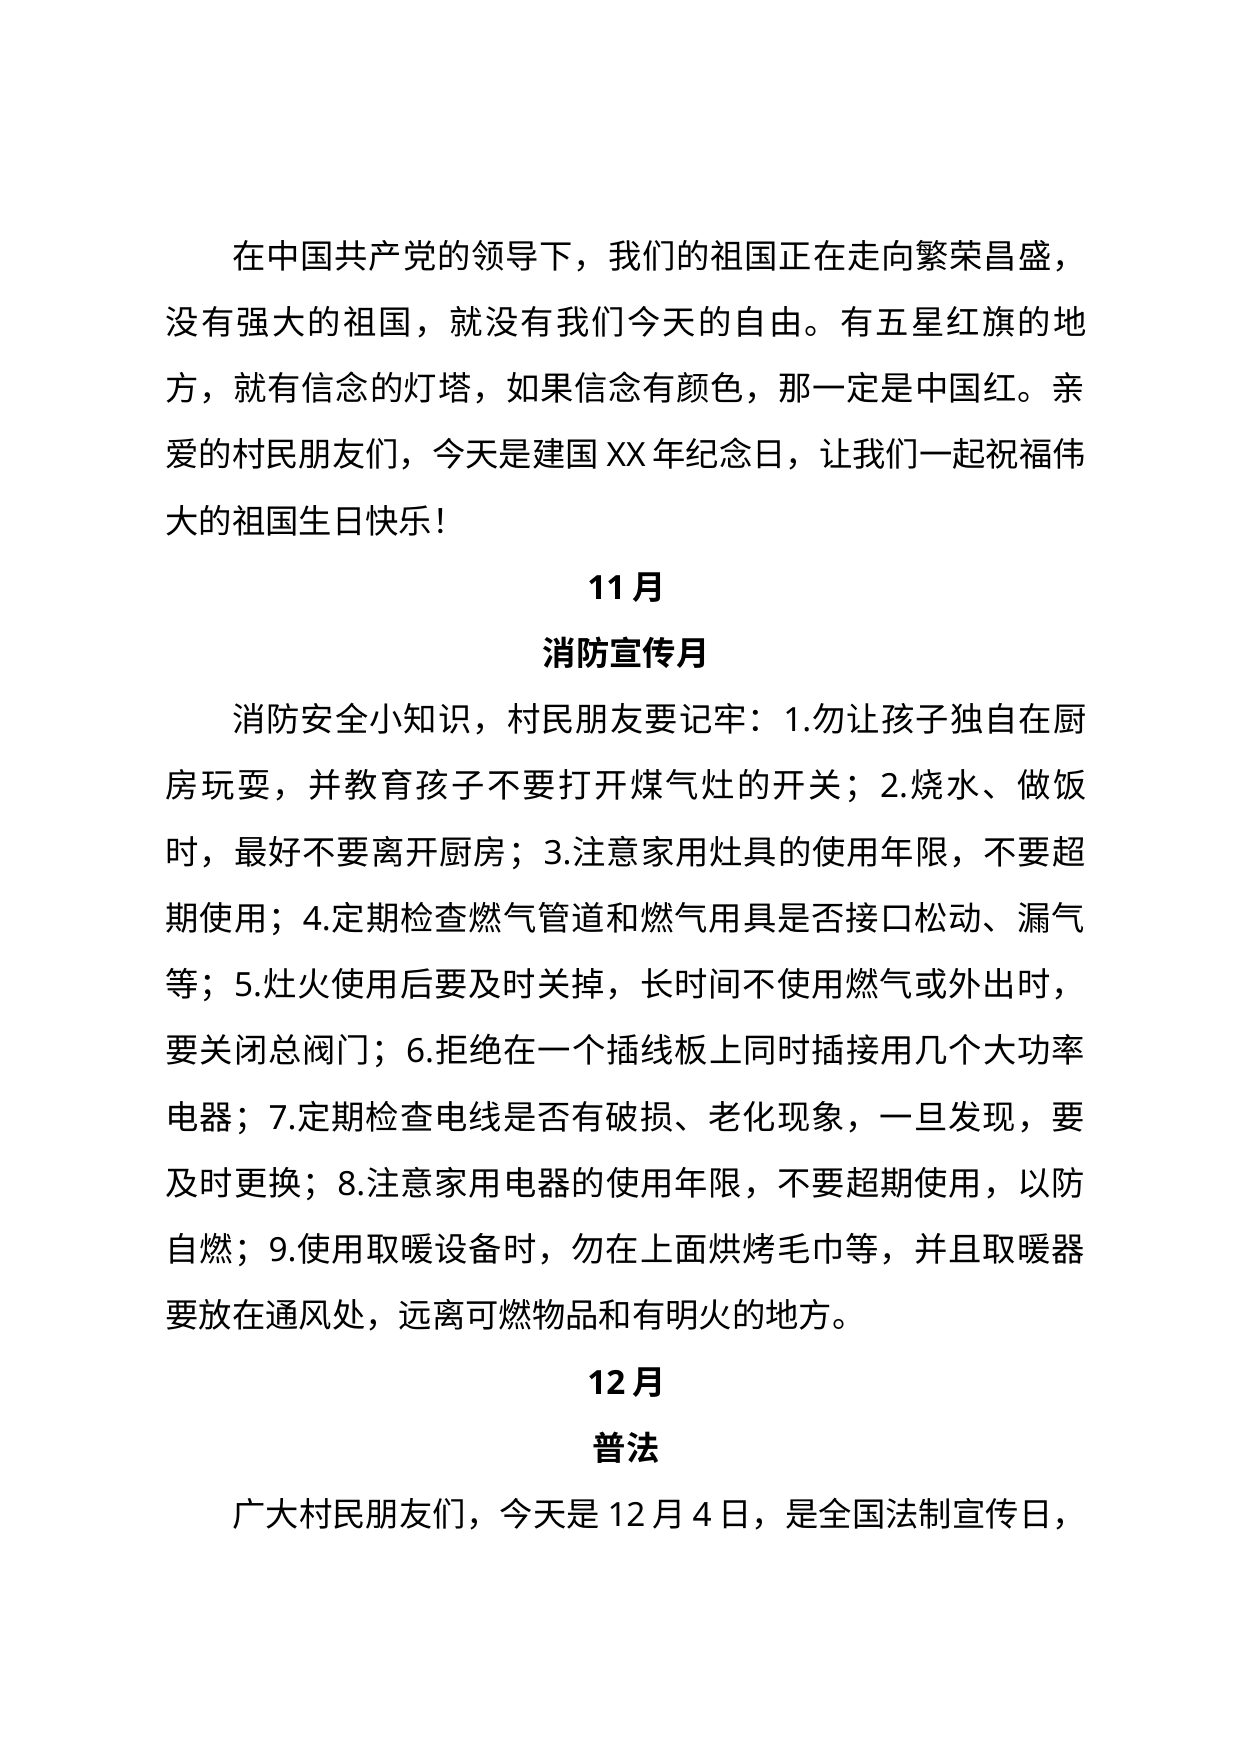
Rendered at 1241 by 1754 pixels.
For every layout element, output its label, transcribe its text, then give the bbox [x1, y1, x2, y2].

text 消防宣传月 [165, 618, 1087, 684]
text 普法 [165, 1413, 1087, 1479]
text 11月 [165, 552, 1087, 618]
text 在中国共产党的领导下，我们的祖国正在走向繁荣昌盛，没有强大的祖国，就没有我们今天的自由。有五星红旗的地方，就有信念的灯塔，如果信念有颜色，那一定是中国红。亲爱的村民朋友们，今天是建国XX年纪念日，让我们一起祝福伟大的祖国生日快乐！ [165, 220, 1087, 552]
text 消防安全小知识，村民朋友要记牢：1.勿让孩子独自在厨房玩耍，并教育孩子不要打开煤气灶的开关；2.烧水、做饭时，最好不要离开厨房；3.注意家用灶具的使用年限，不要超期使用；4.定期检查燃气管道和燃气用具是否接口松动、漏气等；5.灶火使用后要及时关掉，长时间不使用燃气或外出时，要关闭总阀门；6.拒绝在一个插线板上同时插接用几个大功率电器；7.定期检查电线是否有破损、老化现象，一旦发现，要及时更换；8.注意家用电器的使用年限，不要超期使用，以防自燃；9.使用取暖设备时，勿在上面烘烤毛巾等，并且取暖器要放在通风处，远离可燃物品和有明火的地方。 [165, 684, 1087, 1347]
text 12月 [165, 1347, 1087, 1413]
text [165, 1479, 1087, 1545]
